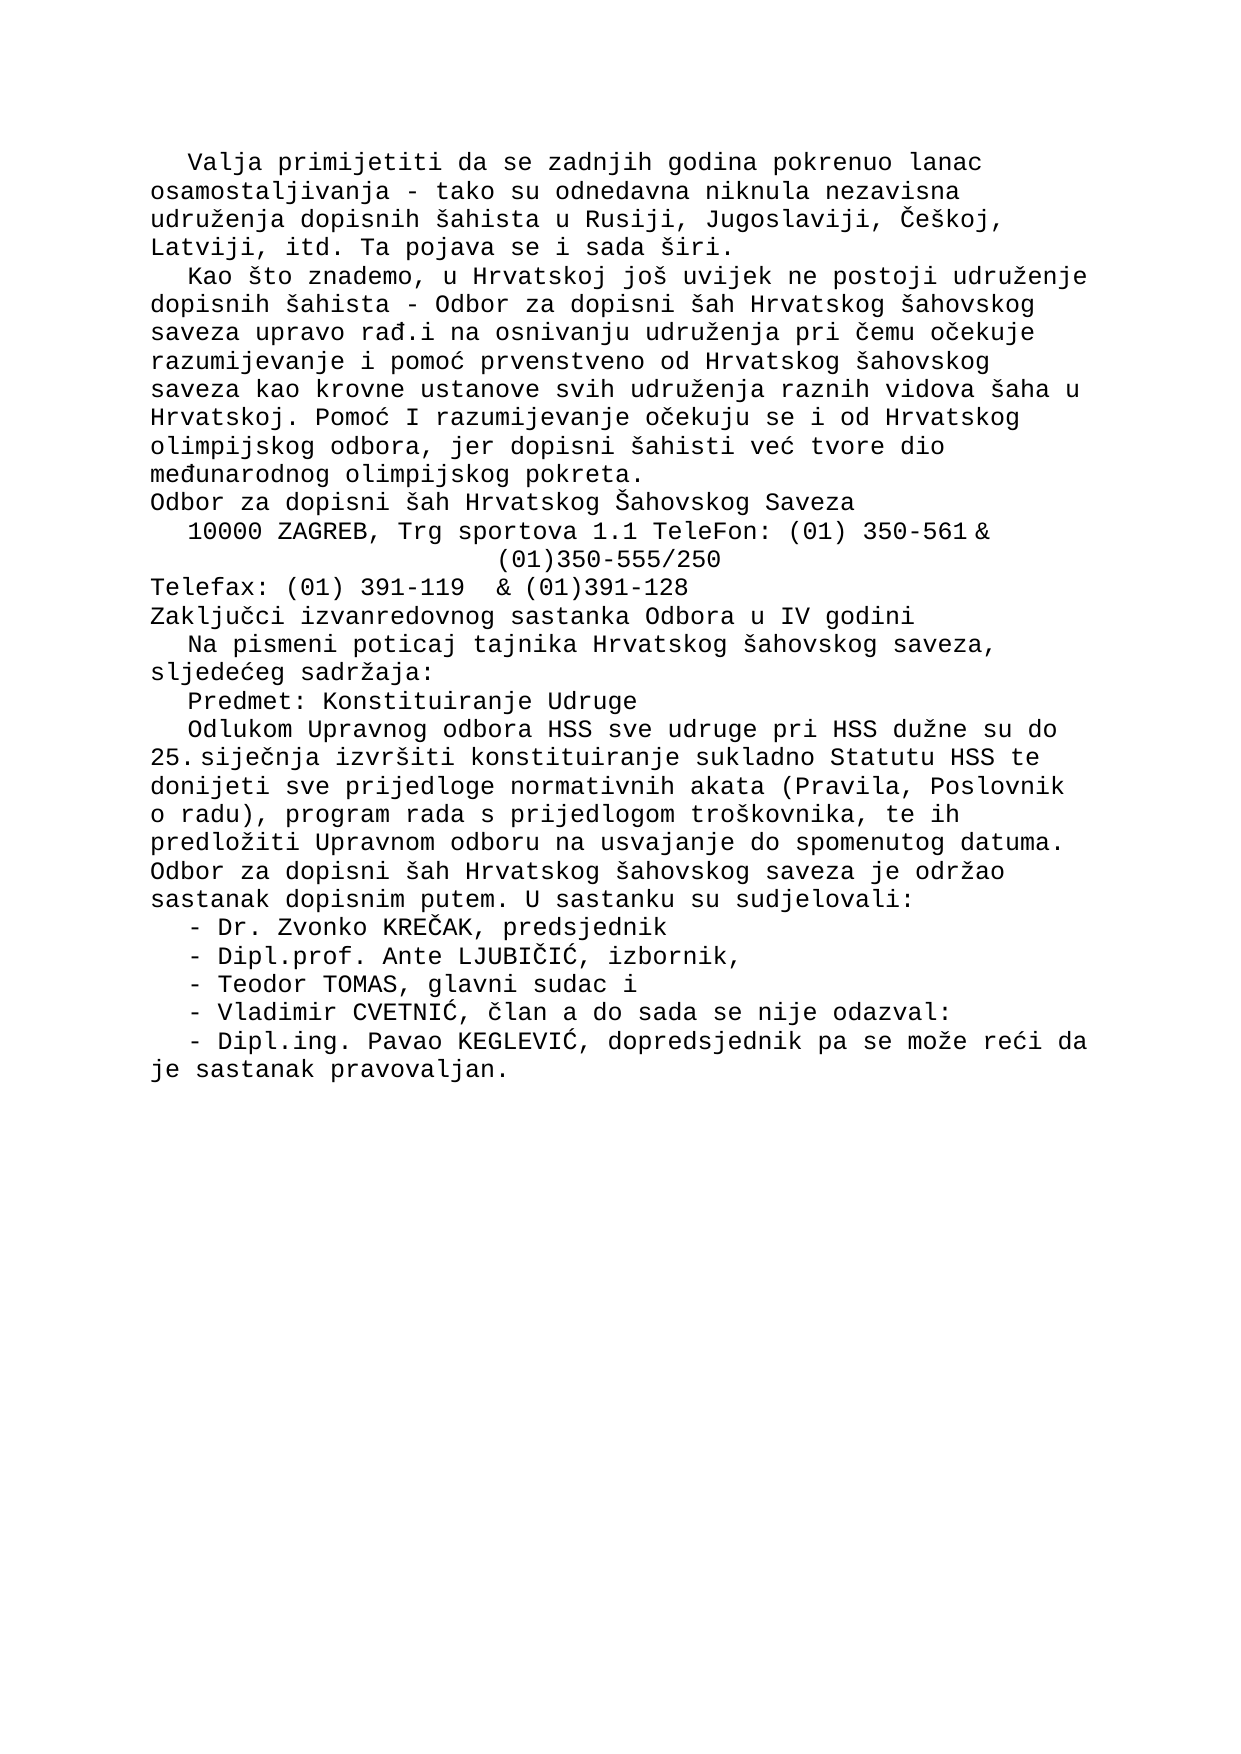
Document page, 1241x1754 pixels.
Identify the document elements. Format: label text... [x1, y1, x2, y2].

text 10000 ZAGREB, Trg sportova 1.1 TeleFon: (01) 350-561 & (01) 350-555/250 [150, 518, 1090, 575]
text Odbor za dopisni šah Hrvatskog šahovskog saveza je održao sastanak dopisnim putem. U sastanku su sudjelovali: [150, 858, 1090, 915]
text Telefax: (01) 391-119 & (01) 391-128 [150, 575, 1090, 603]
text - Teodor TOMAS, glavni sudac i [150, 972, 1090, 1000]
text - Vladimir CVETNIĆ, član a do sada se nije odazval: [150, 1000, 1090, 1028]
text Na pismeni poticaj tajnika Hrvatskog šahovskog saveza, sljedećeg sadržaja: [150, 632, 1090, 688]
text Predmet: Konstituiranje Udruge [150, 688, 1090, 717]
text - Dr. Zvonko KREČAK, predsjednik [150, 915, 1090, 943]
text Kao što znademo, u Hrvatskoj još uvijek ne postoji udruženje dopisnih šahista - Odbor za dopisni šah Hrvatskog šahovskog saveza upravo rađ.i na osnivanju udruženja pri čemu očekuje razumijevanje i pomoć prvenstveno od Hrvatskog šahovskog saveza kao krovne ustanove svih udruženja raznih vidova šaha u Hrvatskoj. Pomoć I razumijevanje očekuju se i od Hrvatskog olimpijskog odbora, jer dopisni šahisti već tvore dio međunarodnog olimpijskog pokreta. [150, 263, 1090, 490]
text Odbor za dopisni šah Hrvatskog Šahovskog Saveza [150, 490, 1090, 518]
text - Dipl.ing. Pavao KEGLEVIĆ, dopredsjednik pa se može reći da je sastanak pravovaljan. [150, 1028, 1090, 1085]
text Valja primijetiti da se zadnjih godina pokrenuo lanac osamostaljivanja - tako su odnedavna niknula nezavisna udruženja dopisnih šahista u Rusiji, Jugoslaviji, Češkoj, Latviji, itd. Ta pojava se i sada širi. [150, 150, 1090, 263]
text Zaključci izvanredovnog sastanka Odbora u IV godini [150, 603, 1090, 632]
text 25. siječnja izvršiti konstituiranje sukladno Statutu HSS te donijeti sve prijedloge normativnih akata (Pravila, Poslovnik o radu), program rada s prijedlogom troškovnika, te ih predložiti Upravnom odboru na usvajanje do spomenutog datuma. [150, 745, 1090, 858]
text Odlukom Upravnog odbora HSS sve udruge pri HSS dužne su do [150, 717, 1090, 745]
text - Dipl.prof. Ante LJUBIČIĆ, izbornik, [150, 943, 1090, 972]
